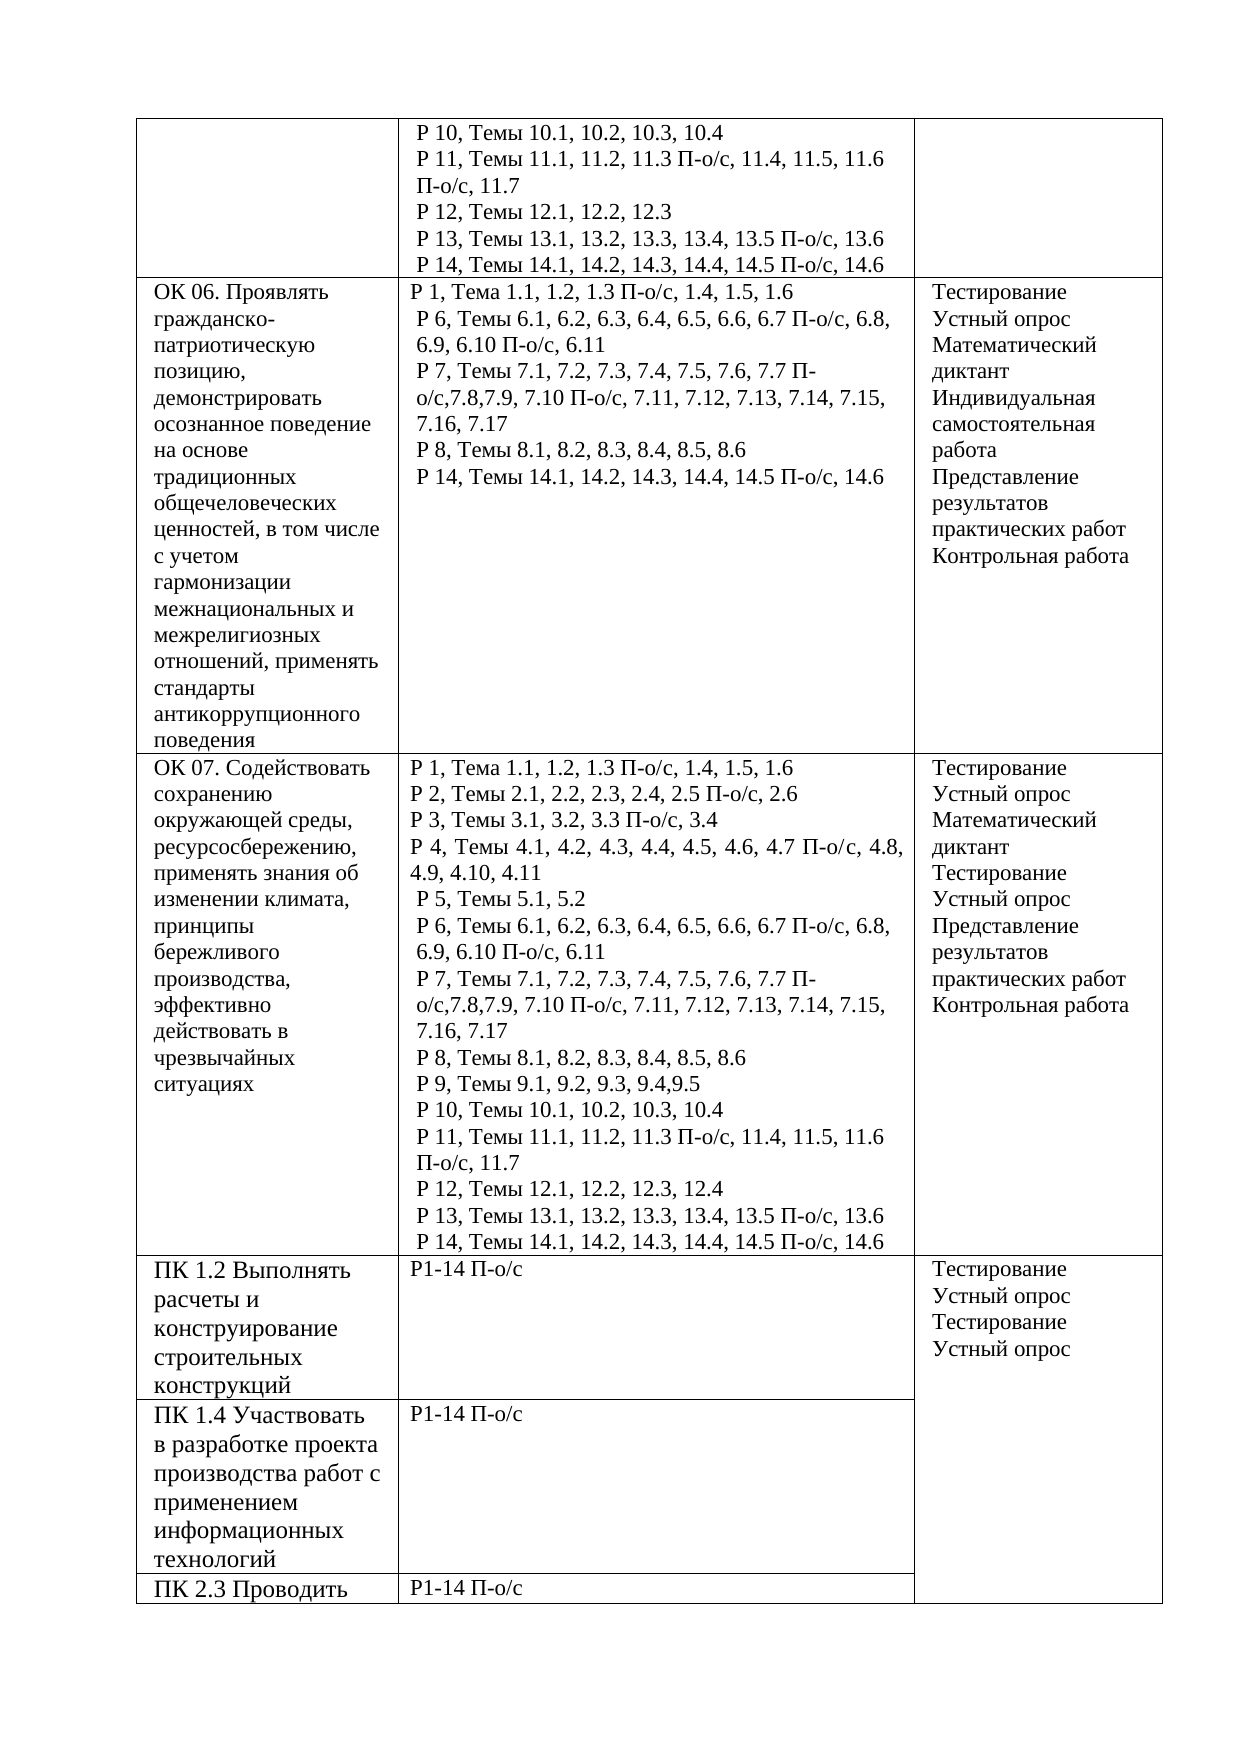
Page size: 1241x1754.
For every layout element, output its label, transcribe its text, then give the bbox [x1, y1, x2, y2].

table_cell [399, 119, 914, 277]
table_cell ПК 1.4 Участвовать в разработке проекта производства работ с применением информационных технологий [137, 1400, 226, 1573]
table_cell Р1-14 П-о/с [399, 1256, 914, 1399]
table_cell ПК 1.4 Участвовать в разработке проекта производства работ с применением информационных технологий [276, 1400, 398, 1573]
table_cell ПК 1.2 Выполнять расчеты и конструирование строительных конструкций [137, 1256, 232, 1399]
table_cell Р 1, Тема 1.1, 1.2, 1.3 П-о/c, 1.4, 1.5, 1.6 Р 6, Темы 6.1, 6.2, 6.3, 6.4, 6.5, 6.6, 6.7 П-о/c, 6.8, 6.9, 6.10 П-о/c, 6.11 Р 7, Темы 7.1, 7.2, 7.3, 7.4, 7.5, 7.6, 7.7 П-о/c,7.8,7.9, 7.10 П-о/с, 7.11, 7.12, 7.13, 7.14, 7.15, 7.16, 7.17 Р 8, Темы 8.1, 8.2, 8.3, 8.4, 8.5, 8.6 Р 14, Темы 14.1, 14.2, 14.3, 14.4, 14.5 П-о/с, 14.6 [399, 278, 914, 753]
table_cell ПК 1.2 Выполнять расчеты и конструирование строительных конструкций [259, 1256, 398, 1399]
table_cell ОК 06. Проявлять гражданско-патриотическую позицию, демонстрировать осознанное поведение на основе традиционных общечеловеческих ценностей, в том числе с учетом гармонизации межнациональных и межрелигиозных отношений, применять стандарты антикоррупционного поведения [137, 278, 398, 753]
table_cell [137, 119, 398, 277]
table_cell ОК 07. Содействовать сохранению окружающей среды, ресурсосбережению, применять знания об изменении климата, принципы бережливого производства, эффективно действовать в чрезвычайных ситуациях [137, 754, 398, 1254]
table_cell Тестирование Устный опрос Математический диктант Тестирование Устный опрос Представление результатов практических работ Контрольная работа [915, 754, 1162, 1254]
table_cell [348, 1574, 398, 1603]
table_cell Р1-14 П-о/с [399, 1574, 914, 1603]
table_cell Р 1, Тема 1.1, 1.2, 1.3 П-о/c, 1.4, 1.5, 1.6 Р 2, Темы 2.1, 2.2, 2.3, 2.4, 2.5 П-о/с, 2.6 Р 3, Темы 3.1, 3.2, 3.3 П-о/с, 3.4 Р 4, Темы 4.1, 4.2, 4.3, 4.4, 4.5, 4.6, 4.7 П-о/c, 4.8, 4.9, 4.10, 4.11 Р 5, Темы 5.1, 5.2 Р 6, Темы 6.1, 6.2, 6.3, 6.4, 6.5, 6.6, 6.7 П-о/c, 6.8, 6.9, 6.10 П-о/c, 6.11 Р 7, Темы 7.1, 7.2, 7.3, 7.4, 7.5, 7.6, 7.7 П-о/c,7.8,7.9, 7.10 П-о/с, 7.11, 7.12, 7.13, 7.14, 7.15, 7.16, 7.17 Р 8, Темы 8.1, 8.2, 8.3, 8.4, 8.5, 8.6 Р 9, Темы 9.1, 9.2, 9.3, 9.4,9.5 Р 10, Темы 10.1, 10.2, 10.3, 10.4 Р 11, Темы 11.1, 11.2, 11.3 П-о/с, 11.4, 11.5, 11.6 П-о/с, 11.7 Р 12, Темы 12.1, 12.2, 12.3, 12.4 Р 13, Темы 13.1, 13.2, 13.3, 13.4, 13.5 П-о/с, 13.6 Р 14, Темы 14.1, 14.2, 14.3, 14.4, 14.5 П-о/с, 14.6 [399, 754, 914, 1254]
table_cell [915, 119, 1162, 277]
table_cell Тестирование Устный опрос Тестирование Устный опрос [915, 1256, 1162, 1603]
table_cell Р1-14 П-о/с [399, 1400, 914, 1573]
